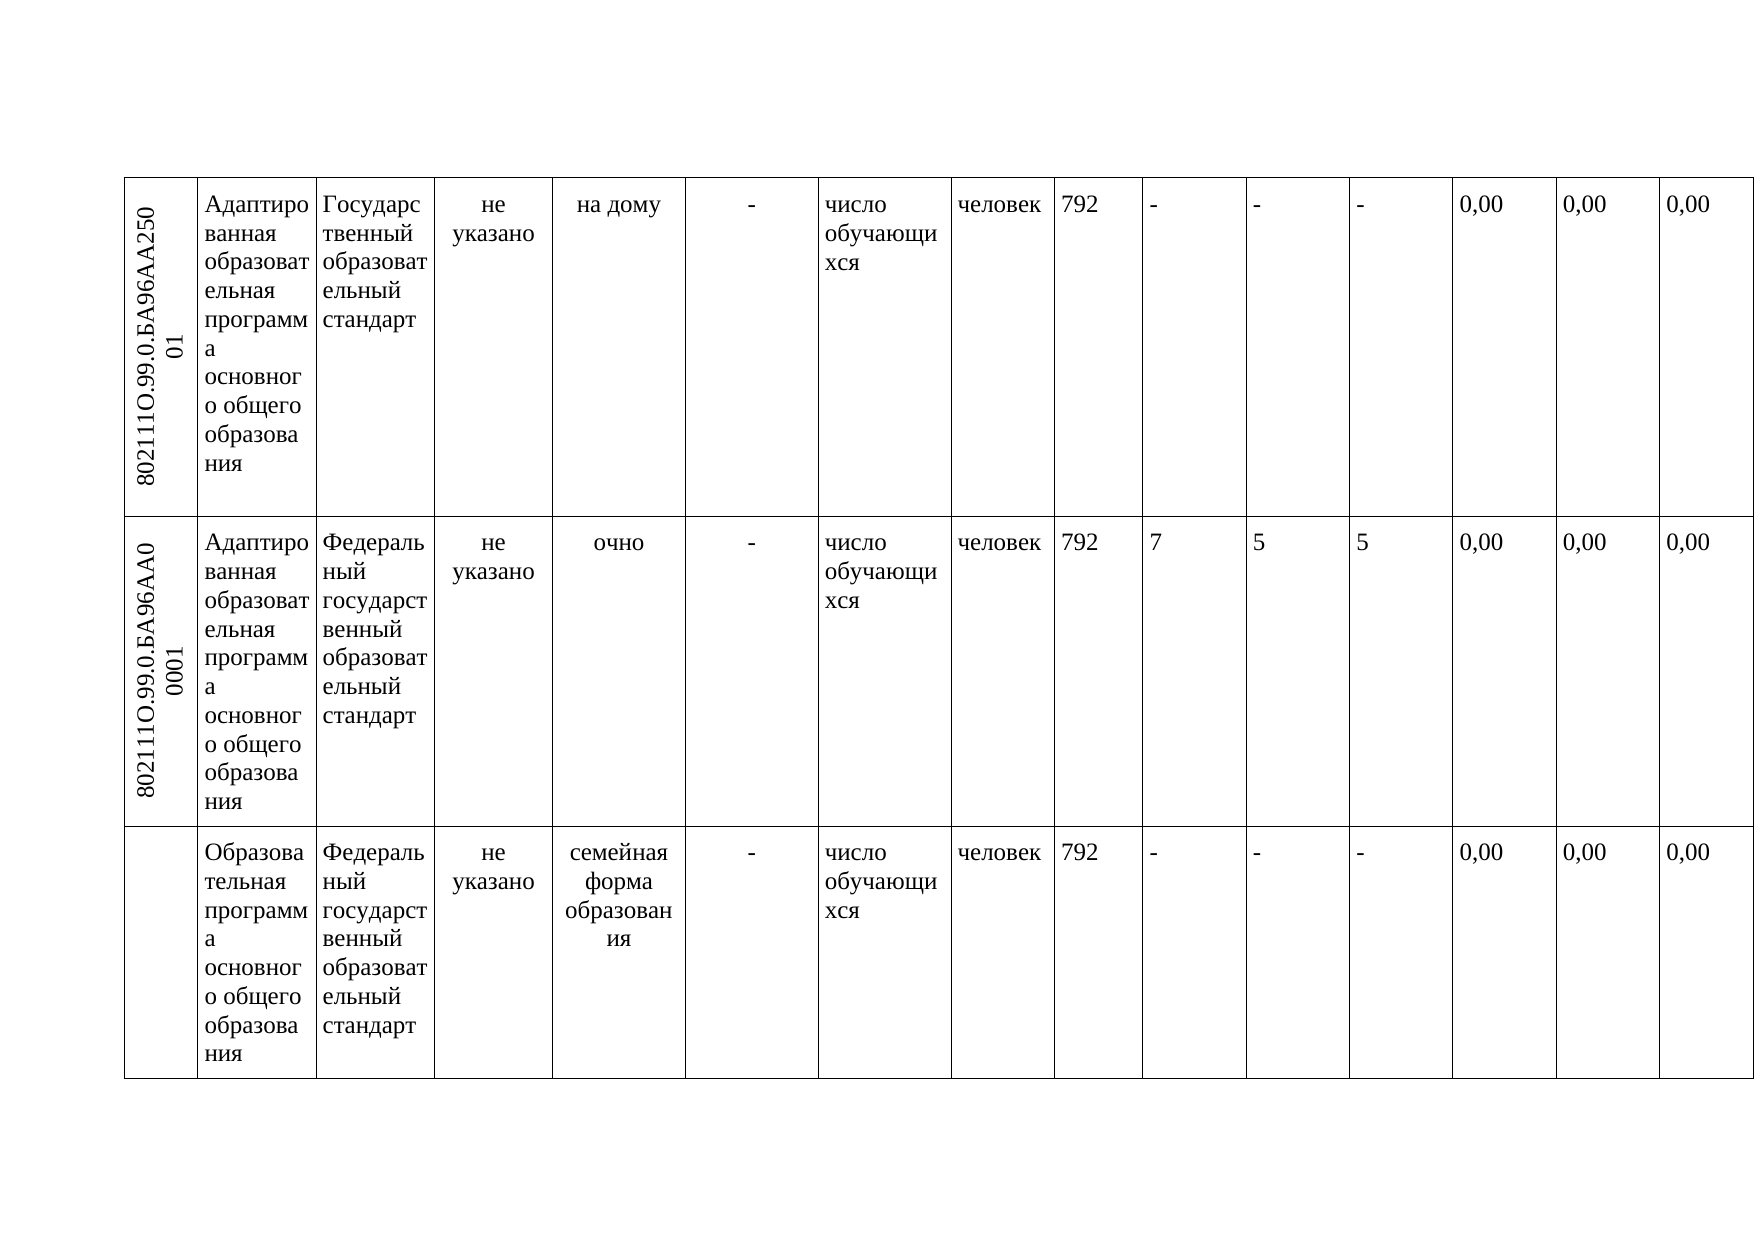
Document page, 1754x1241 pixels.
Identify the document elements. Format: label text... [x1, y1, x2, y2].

table_cell 802111О.99.0.БА96АА00001 [125, 517, 197, 826]
table_cell человек [952, 827, 1054, 1078]
table_cell 0,00 [1557, 517, 1659, 826]
table_cell - [1143, 178, 1246, 516]
table_cell человек [952, 178, 1054, 516]
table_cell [198, 827, 316, 1078]
table_cell - [1247, 178, 1349, 516]
table_cell 792 [1055, 178, 1142, 516]
table_cell 0,00 [1557, 827, 1659, 1078]
table_cell 5 [1350, 517, 1452, 826]
table_cell не указано [435, 517, 552, 826]
table_cell - [1350, 178, 1452, 516]
table_cell не указано [435, 178, 552, 516]
table_cell 802111О.99.0.БА96АА25001 [125, 178, 197, 516]
table_cell - [1247, 827, 1349, 1078]
table_cell 5 [1247, 517, 1349, 826]
table_cell Адаптированная образовательная программа основного общего образования [198, 178, 316, 516]
table_cell 0,00 [1660, 827, 1753, 1078]
table_cell число обучающихся [819, 517, 951, 826]
table_cell 0,00 [1557, 178, 1659, 516]
table_cell 7 [1143, 517, 1246, 826]
table_cell Федеральный государственный образовательный стандарт [317, 827, 434, 1078]
table_cell человек [952, 517, 1054, 826]
table_cell 0,00 [1453, 178, 1556, 516]
table_cell не указано [435, 827, 552, 1078]
table_cell [125, 827, 197, 1078]
table_cell число обучающихся [819, 827, 951, 1078]
table_cell на дому [553, 178, 685, 516]
table_cell 792 [1055, 517, 1142, 826]
table_cell - [686, 827, 818, 1078]
table_cell Адаптированная образовательная программа основного общего образования [198, 517, 316, 826]
table_cell - [686, 517, 818, 826]
table_cell Федеральный государственный образовательный стандарт [317, 517, 434, 826]
table_cell - [1350, 827, 1452, 1078]
table_cell - [686, 178, 818, 516]
table_cell очно [553, 517, 685, 826]
table_cell 792 [1055, 827, 1142, 1078]
table_cell 0,00 [1453, 827, 1556, 1078]
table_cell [553, 827, 685, 1078]
table_cell 0,00 [1660, 517, 1753, 826]
table_cell - [1143, 827, 1246, 1078]
table_cell число обучающихся [819, 178, 951, 516]
table_cell Государственный образовательный стандарт [317, 178, 434, 516]
table_cell 0,00 [1660, 178, 1753, 516]
table_cell 0,00 [1453, 517, 1556, 826]
